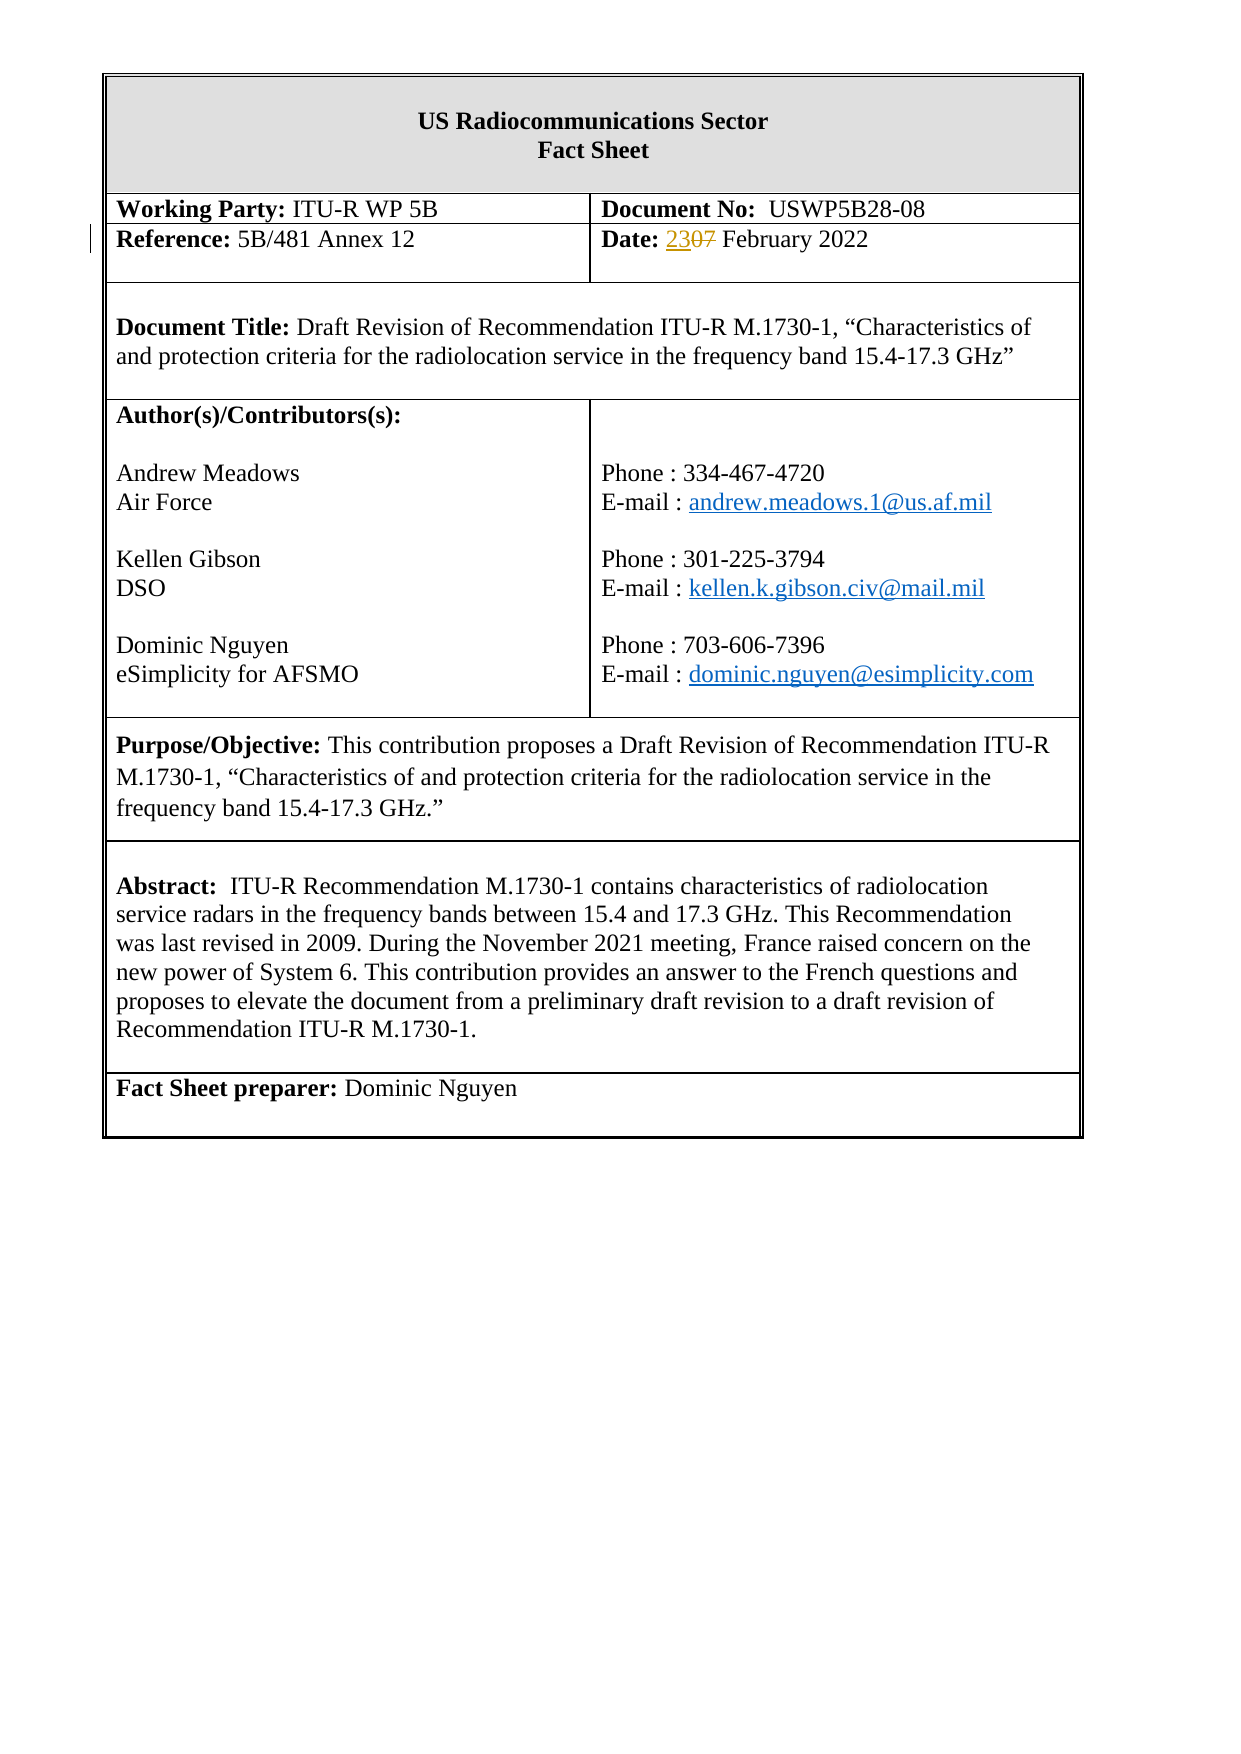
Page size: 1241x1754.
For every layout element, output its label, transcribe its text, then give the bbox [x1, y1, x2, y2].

table_cell Fact Sheet preparer: Dominic Nguyen [107, 1074, 1079, 1136]
table_cell Author(s)/Contributors(s): Andrew Meadows Air Force Kellen Gibson DSO Dominic Nguyen eSimplicity for AFSMO [107, 400, 589, 717]
table_cell Document No: USWP5B28-08 [591, 194, 1079, 223]
table_cell Date: February 2022 [591, 224, 1079, 282]
table_cell Working Party: ITU-R WP 5B [107, 194, 589, 223]
table_cell Purpose/Objective: This contribution proposes a Draft Revision of Recommendation ITU-R M.1730-1, “Characteristics of and protection criteria for the radiolocation service in the frequency band 15.4-17.3 GHz.” [107, 718, 1079, 840]
table_header US Radiocommunications Sector Fact Sheet [107, 77, 1079, 192]
table_cell Abstract: ITU-R Recommendation M.1730-1 contains characteristics of radiolocation service radars in the frequency bands between 15.4 and 17.3 GHz. This Recommendation was last revised in 2009. During the November 2021 meeting, France raised concern on the new power of System 6. This contribution provides an answer to the French questions and proposes to elevate the document from a preliminary draft revision to a draft revision of Recommendation ITU-R M.1730-1. [107, 842, 1079, 1072]
table_cell Document Title: Draft Revision of Recommendation ITU-R M.1730-1, “Characteristics of and protection criteria for the radiolocation service in the frequency band 15.4-17.3 GHz” [107, 283, 1079, 399]
table_cell Reference: 5B/481 Annex 12 [107, 224, 589, 282]
table_cell Phone : 334-467-4720 E-mail : andrew.meadows.1@us.af.mil Phone : 301-225-3794 E-mail : kellen.k.gibson.civ@mail.mil Phone : 703-606-7396 E-mail : dominic.nguyen@esimplicity.com [591, 400, 1079, 717]
